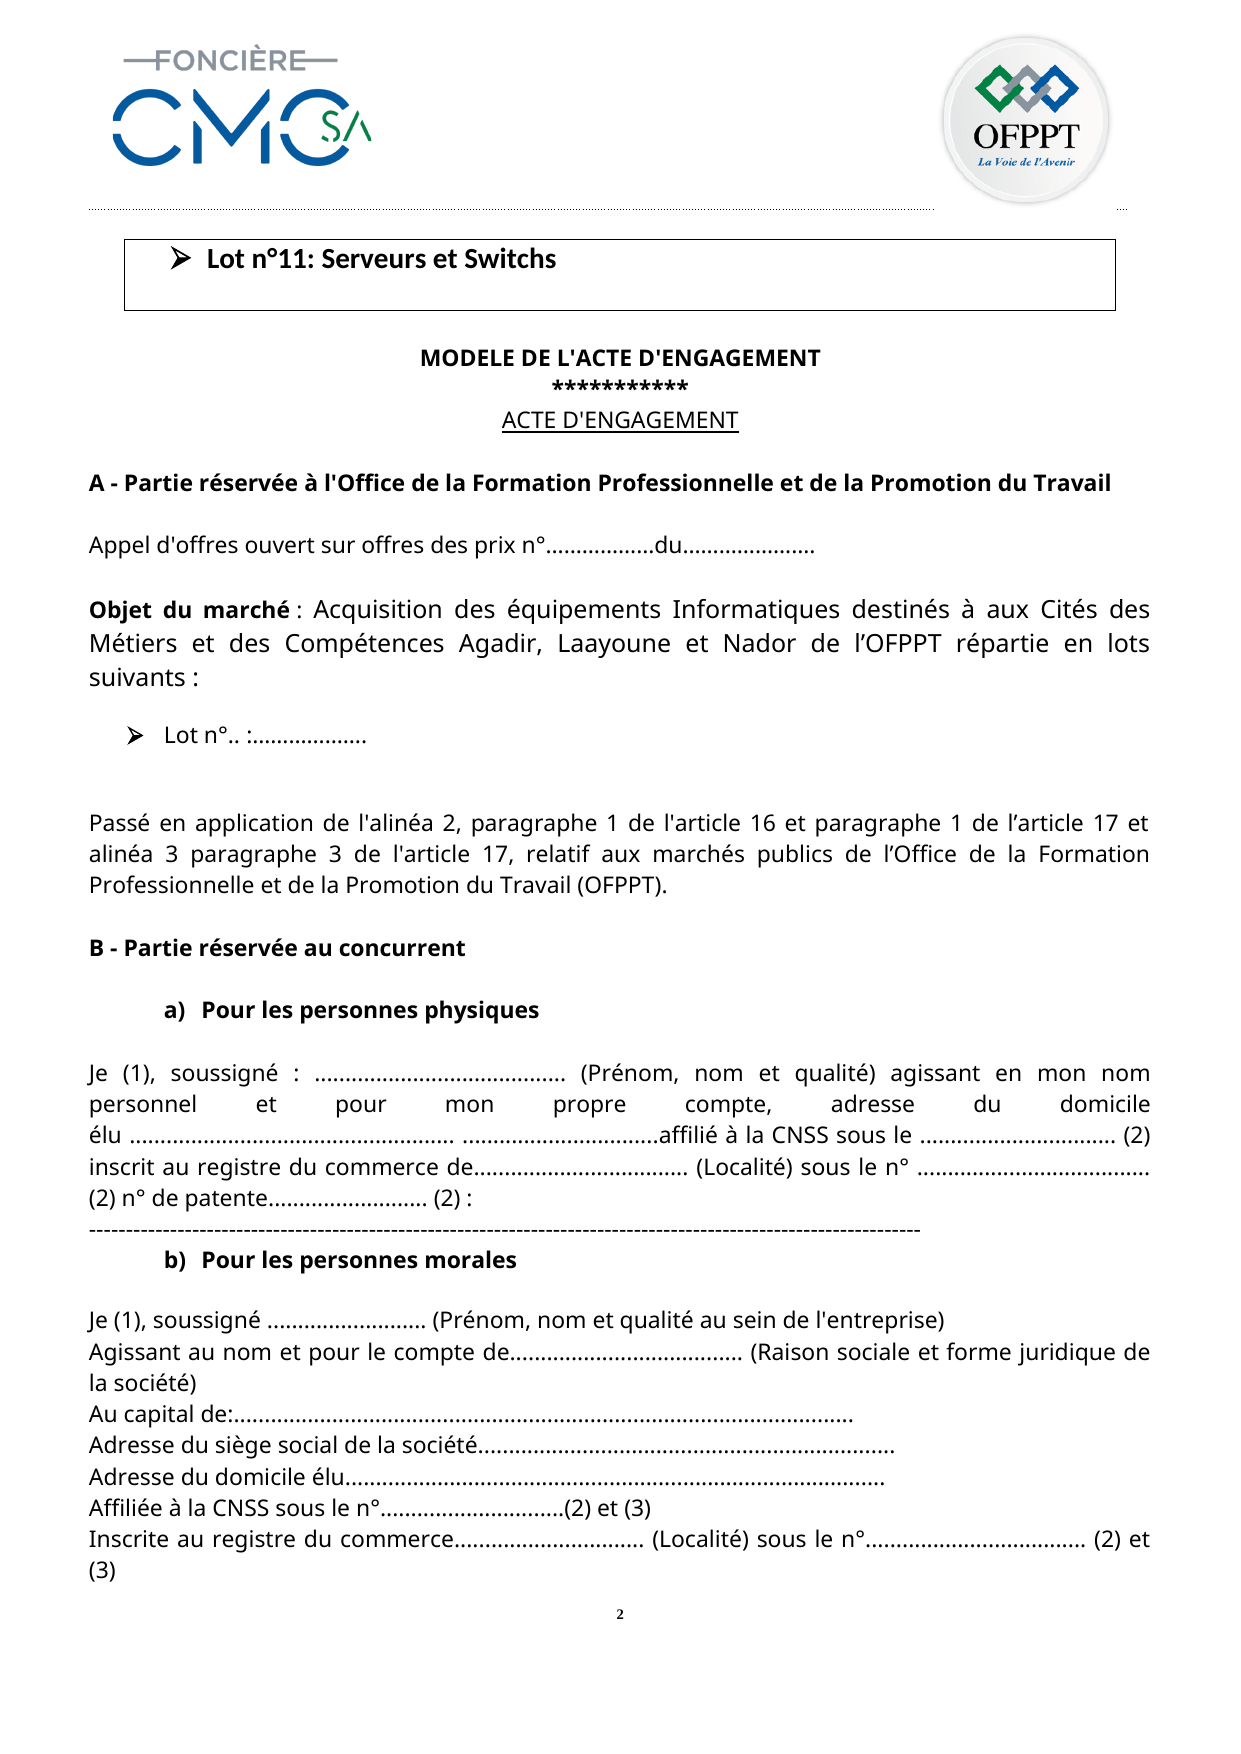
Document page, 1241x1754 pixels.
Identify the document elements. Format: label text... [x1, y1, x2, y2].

text B - Partie réservée au concurrent [89, 932, 1152, 963]
text Je (1), soussigné : ......................................... (Prénom, nom et qualité) agissant en mon nom personnel et pour mon propre compte, adresse du domicile élu ..................................................... ................................affilié à la CNSS sous le ................................ (2) inscrit au registre du commerce de................................... (Localité) sous le n° ...................................... (2) n° de patente.......................... (2) : [89, 1057, 1152, 1213]
text Au capital de:..................................................................................................... [89, 1398, 1152, 1429]
text Passé en application de l'alinéa 2, paragraphe 1 de l'article 16 et paragraphe 1 de l’article 17 et alinéa 3 paragraphe 3 de l'article 17, relatif aux marchés publics de l’Office de la Formation Professionnelle et de la Promotion du Travail (OFPPT). [89, 807, 1152, 900]
list Pour les personnes physiques [164, 994, 1152, 1025]
text A - Partie réservée à l'Office de la Formation Professionnelle et de la Promotion du Travail [89, 467, 1152, 498]
text Adresse du siège social de la société.................................................................... [89, 1429, 1152, 1460]
picture [935, 29, 1116, 210]
text MODELE DE L'ACTE D'ENGAGEMENT [89, 342, 1152, 373]
list Lot n°.. :………………. [126, 719, 1152, 750]
text Agissant au nom et pour le compte de...................................... (Raison sociale et forme juridique de la société) [89, 1335, 1152, 1398]
text ----------------------------------------------------------------------------------------------------------------- [89, 1213, 1152, 1244]
text Je (1), soussigné .......................... (Prénom, nom et qualité au sein de l'entreprise) [89, 1304, 1152, 1335]
text Adresse du domicile élu........................................................................................ [89, 1460, 1152, 1492]
text ACTE D'ENGAGEMENT [89, 404, 1152, 436]
text *********** [89, 373, 1152, 404]
list Pour les personnes morales [164, 1244, 1152, 1275]
text Affiliée à la CNSS sous le n°..............................(2) et (3) [89, 1492, 1152, 1523]
text Objet du marché : Acquisition des équipements Informatiques destinés à aux Cités des Métiers et des Compétences Agadir, Laayoune et Nador de l’OFPPT répartie en lots suivants : [89, 592, 1152, 694]
text Appel d'offres ouvert sur offres des prix n°………………du…………………. [89, 529, 1152, 561]
picture [112, 44, 372, 166]
text Inscrite au registre du commerce............................... (Localité) sous le n°.................................... (2) et (3) [89, 1523, 1152, 1585]
